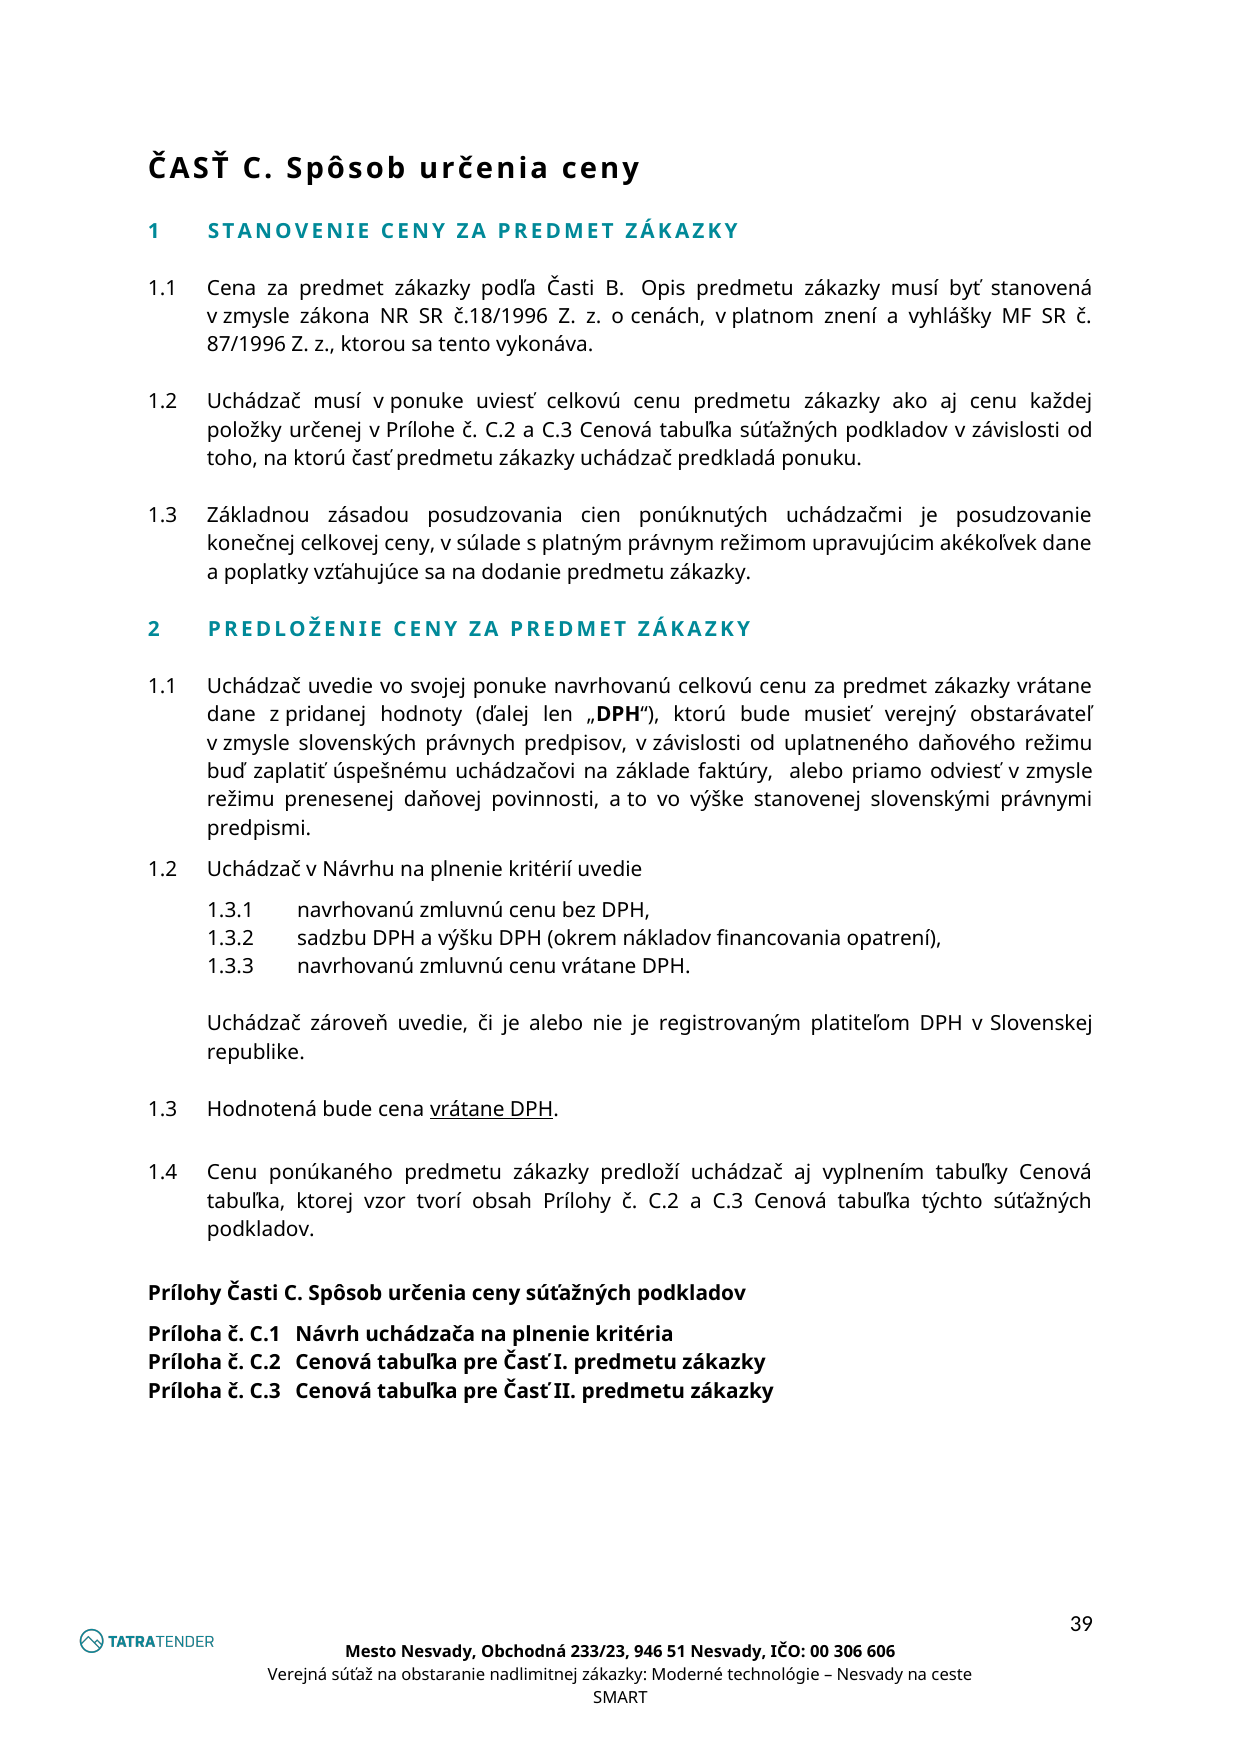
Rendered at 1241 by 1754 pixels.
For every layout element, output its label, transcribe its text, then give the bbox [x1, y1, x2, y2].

list Stanovenie ceny za predmet zákazky [148, 216, 1093, 244]
subtitle Cena za predmet zákazky podľa Časti B. Opis predmetu zákazky musí byť stanovená v zmysle zákona NR SR č.18/1996 Z. z. o cenách, v platnom znení a vyhlášky MF SR č. 87/1996 Z. z., ktorou sa tento vykonáva. [148, 273, 1093, 358]
text Uchádzač zároveň uvedie, či je alebo nie je registrovaným platiteľom DPH v Slovenskej republike. [207, 1008, 1093, 1065]
text ČASŤ C. Spôsob určenia ceny [148, 148, 1093, 187]
text Príloha č. C.2 Cenová tabuľka pre Časť I. predmetu zákazky [148, 1347, 1093, 1376]
picture [77, 1617, 224, 1662]
subtitle Uchádzač uvedie vo svojej ponuke navrhovanú celkovú cenu za predmet zákazky vrátane dane z pridanej hodnoty (ďalej len „DPH“), ktorú bude musieť verejný obstarávateľ v zmysle slovenských právnych predpisov, v závislosti od uplatneného daňového režimu buď zaplatiť úspešnému uchádzačovi na základe faktúry, alebo priamo odviesť v zmysle režimu prenesenej daňovej povinnosti, a to vo výške stanovenej slovenskými právnymi predpismi. [148, 671, 1093, 841]
subtitle navrhovanú zmluvnú cenu vrátane DPH. [207, 952, 1093, 980]
subtitle Uchádzač musí v ponuke uviesť celkovú cenu predmetu zákazky ako aj cenu každej položky určenej v Prílohe č. C.2 a C.3 Cenová tabuľka súťažných podkladov v závislosti od toho, na ktorú časť predmetu zákazky uchádzač predkladá ponuku. [148, 386, 1093, 472]
subtitle sadzbu DPH a výšku DPH (okrem nákladov financovania opatrení), [207, 923, 1093, 952]
subtitle Hodnotená bude cena vrátane DPH. [148, 1094, 1093, 1122]
text Príloha č. C.3 Cenová tabuľka pre Časť II. predmetu zákazky [148, 1376, 1093, 1404]
text Prílohy Časti C. Spôsob určenia ceny súťažných podkladov [148, 1278, 1093, 1306]
subtitle Cenu ponúkaného predmetu zákazky predloží uchádzač aj vyplnením tabuľky Cenová tabuľka, ktorej vzor tvorí obsah Prílohy č. C.2 a C.3 Cenová tabuľka týchto súťažných podkladov. [148, 1157, 1093, 1243]
subtitle Základnou zásadou posudzovania cien ponúknutých uchádzačmi je posudzovanie konečnej celkovej ceny, v súlade s platným právnym režimom upravujúcim akékoľvek dane a poplatky vzťahujúce sa na dodanie predmetu zákazky. [148, 500, 1093, 585]
subtitle navrhovanú zmluvnú cenu bez DPH, [207, 895, 1093, 923]
text Príloha č. C.1 Návrh uchádzača na plnenie kritéria [148, 1319, 1093, 1347]
list Predloženie ceny za predmet zákazky [148, 614, 1093, 642]
subtitle Uchádzač v Návrhu na plnenie kritérií uvedie [148, 854, 1093, 882]
